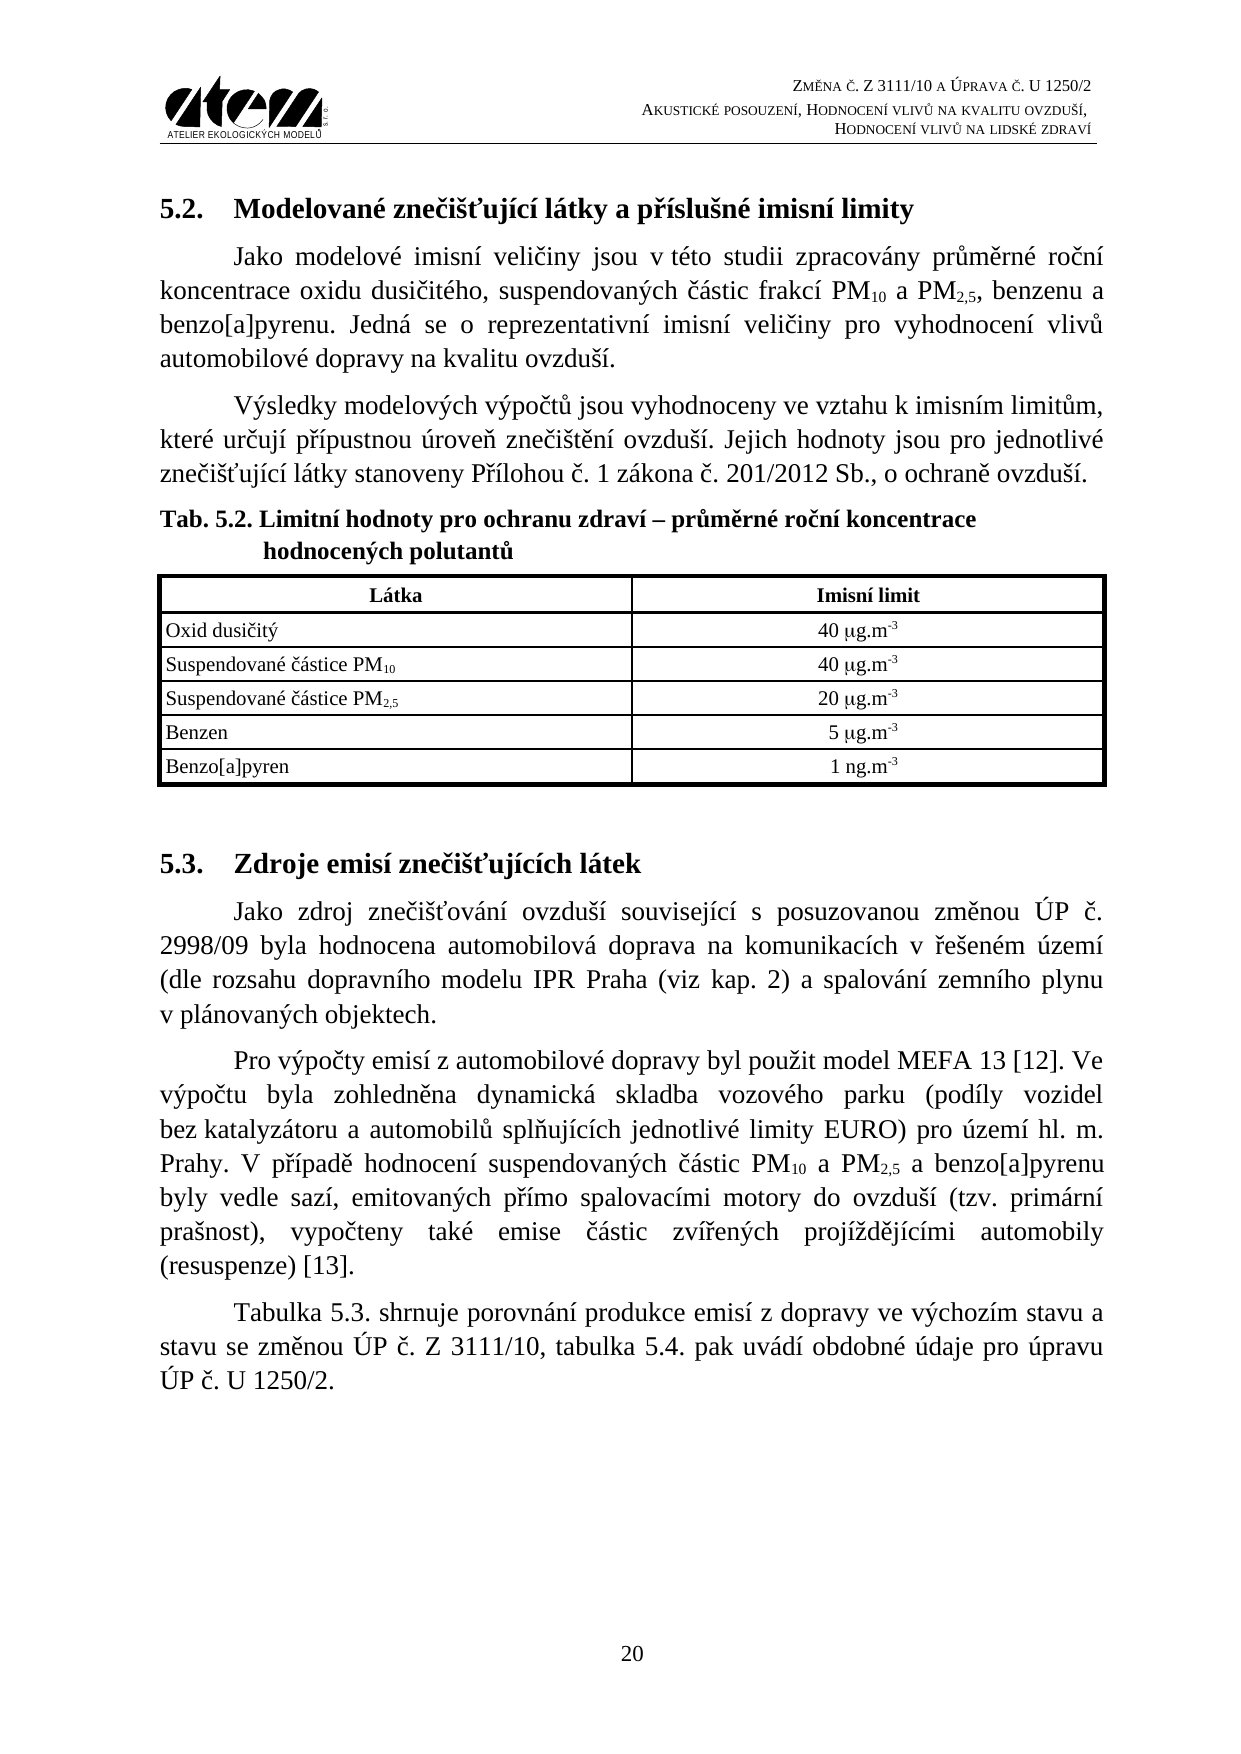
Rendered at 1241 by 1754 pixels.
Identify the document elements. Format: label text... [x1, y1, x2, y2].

subtitle Zdroje emisí znečišťujících látek [159, 846, 1104, 879]
table_cell Benzen [162, 716, 631, 748]
table_cell Benzo[a]pyren [162, 750, 631, 782]
table_cell 5 g.m-3 [633, 716, 1102, 748]
text Pro výpočty emisí z automobilové dopravy byl použit model MEFA 13 [12]. Ve výpočtu byla zohledněna dynamická skladba vozového parku (podíly vozidel bez katalyzátoru a automobilů splňujících jednotlivé limity EURO) pro území hl. m. Prahy. V případě hodnocení suspendovaných částic PM10 a PM2,5 a benzo[a]pyrenu byly vedle sazí, emitovaných přímo spalovacími motory do ovzduší (tzv. primární prašnost), vypočteny také emise částic zvířených projíždějícími automobily (resuspenze) [13]. [159, 1044, 1104, 1281]
text Výsledky modelových výpočtů jsou vyhodnoceny ve vztahu k imisním limitům, které určují přípustnou úroveň znečištění ovzduší. Jejich hodnoty jsou pro jednotlivé znečišťující látky stanoveny Přílohou č. 1 zákona č. 201/2012 Sb., o ochraně ovzduší. [159, 389, 1104, 489]
table_header Imisní limit [633, 578, 1102, 611]
table_cell Oxid dusičitý [162, 614, 631, 646]
table_cell 40 g.m-3 [633, 648, 1102, 680]
text Tabulka 5.3. shrnuje porovnání produkce emisí z dopravy ve výchozím stavu a stavu se změnou ÚP č. Z 3111/10, tabulka 5.4. pak uvádí obdobné údaje pro úpravu ÚP č. U 1250/2. [159, 1296, 1104, 1396]
table_cell Suspendované částice PM2,5 [162, 682, 631, 714]
table_header Látka [162, 578, 631, 611]
text Jako modelové imisní veličiny jsou v této studii zpracovány průměrné roční koncentrace oxidu dusičitého, suspendovaných částic frakcí PM10 a PM2,5, benzenu a benzo[a]pyrenu. Jedná se o reprezentativní imisní veličiny pro vyhodnocení vlivů automobilové dopravy na kvalitu ovzduší. [159, 240, 1104, 374]
list Tab. 5.2. Limitní hodnoty pro ochranu zdraví – průměrné roční koncentrace hodnocených polutantů [159, 504, 1104, 564]
table_cell 20 g.m-3 [633, 682, 1102, 714]
subtitle Modelované znečišťující látky a příslušné imisní limity [159, 191, 1104, 224]
text Jako zdroj znečišťování ovzduší související s posuzovanou změnou ÚP č. 2998/09 byla hodnocena automobilová doprava na komunikacích v řešeném území (dle rozsahu dopravního modelu IPR Praha (viz kap. 2) a spalování zemního plynu v plánovaných objektech. [159, 895, 1104, 1029]
table_cell 40 g.m-3 [633, 614, 1102, 646]
table_cell 1 ng.m-3 [633, 750, 1102, 782]
table_cell Suspendované částice PM10 [162, 648, 631, 680]
